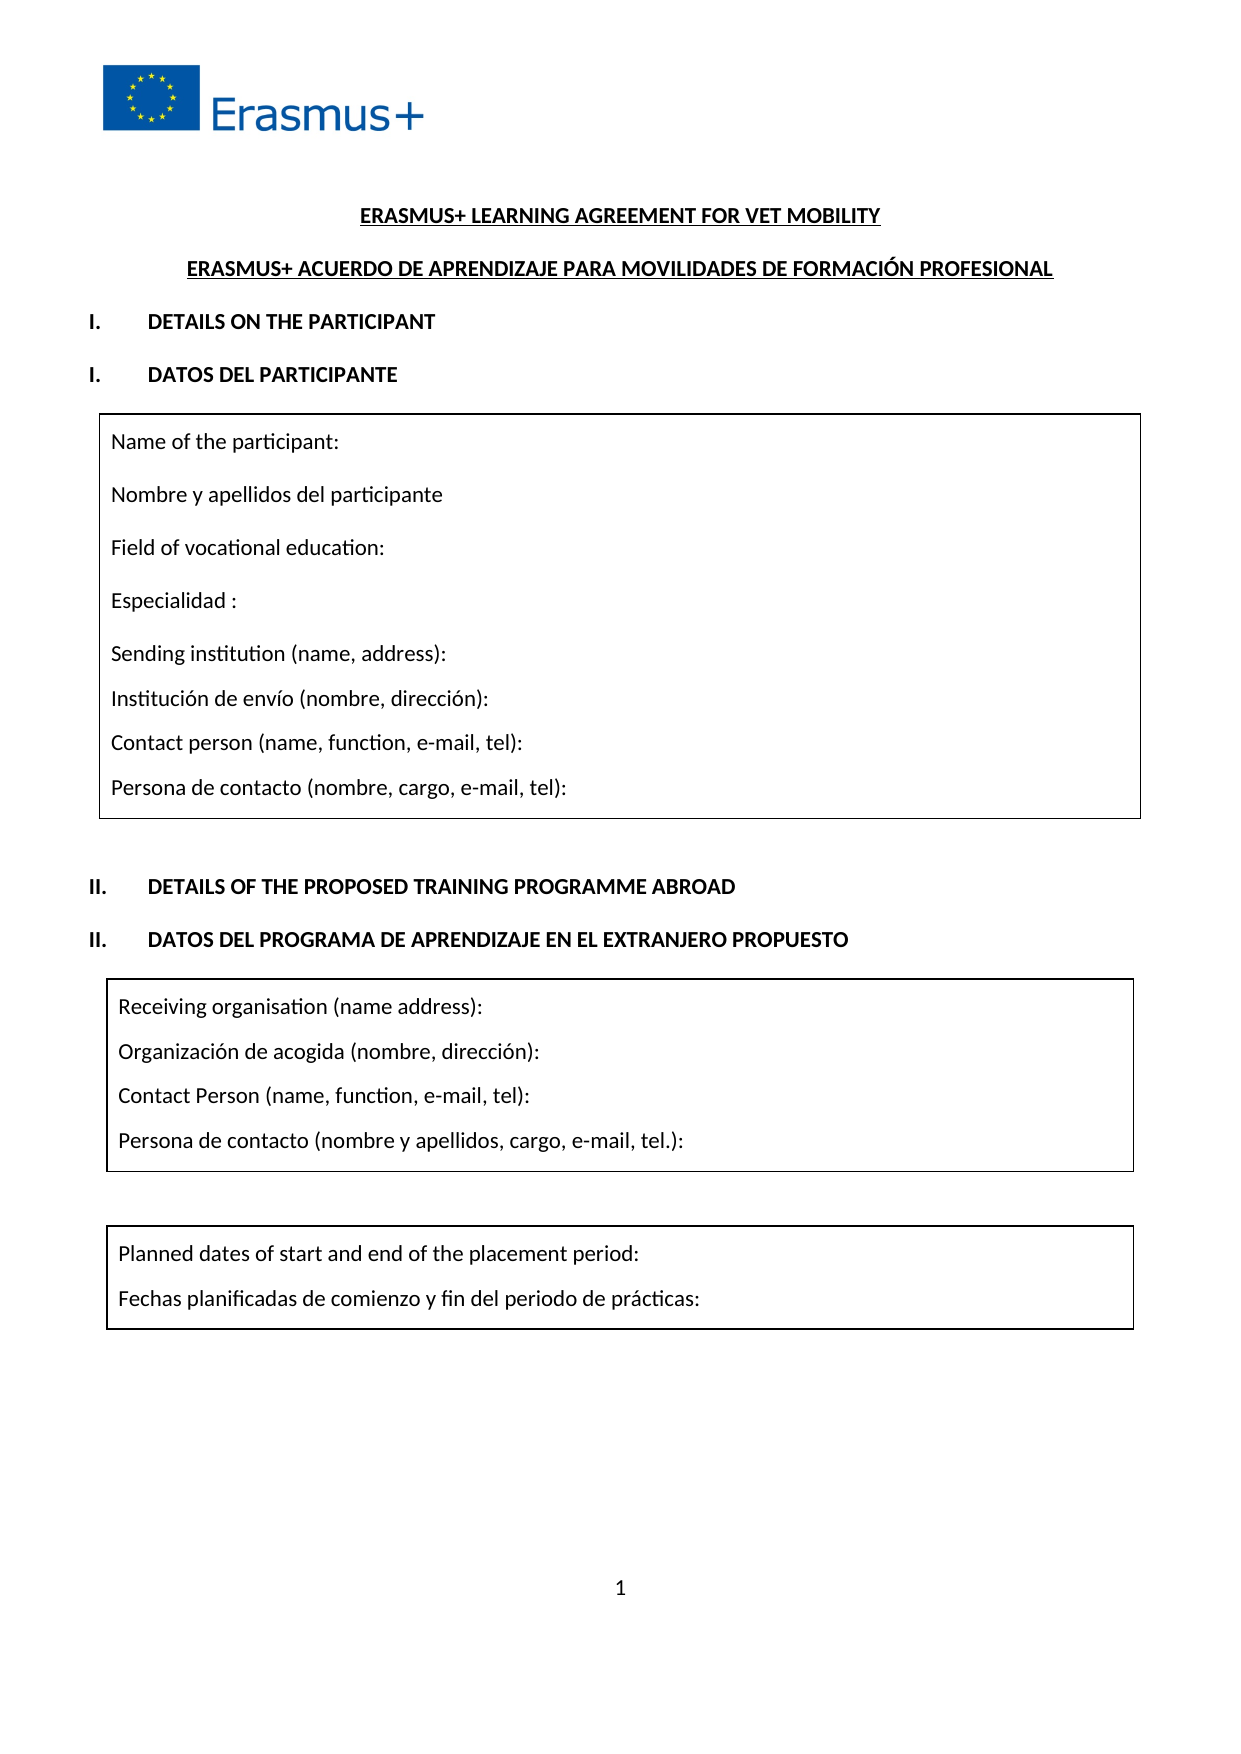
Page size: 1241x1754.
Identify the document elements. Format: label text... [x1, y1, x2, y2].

list DATOS DEL PARTICIPANTE [89, 360, 1092, 388]
list DETAILS ON THE PARTICIPANT [89, 307, 1092, 335]
list DETAILS OF THE PROPOSED TRAINING PROGRAMME ABROAD [89, 872, 1092, 900]
table_header Receiving organisation (name address): Organización de acogida (nombre, dirección): Contact Person (name, function, e-mail, tel): Persona de contacto (nombre y apellidos, cargo, e-mail, tel.): [108, 980, 1133, 1171]
text ERASMUS+ ACUERDO DE APRENDIZAJE PARA MOVILIDADES DE FORMACIÓN PROFESIONAL [148, 254, 1092, 282]
text ERASMUS+ LEARNING AGREEMENT FOR VET MOBILITY [148, 201, 1092, 229]
picture [84, 46, 442, 149]
list DATOS DEL PROGRAMA DE APRENDIZAJE EN EL EXTRANJERO PROPUESTO [89, 925, 1092, 953]
table_header Name of the participant: Nombre y apellidos del participante Field of vocational education: Especialidad : Sending institution (name, address): Institución de envío (nombre, dirección): Contact person (name, function, e-mail, tel): Persona de contacto (nombre, cargo, e-mail, tel): [100, 415, 1140, 817]
table_header Planned dates of start and end of the placement period: Fechas planificadas de comienzo y fin del periodo de prácticas: [108, 1227, 1133, 1328]
